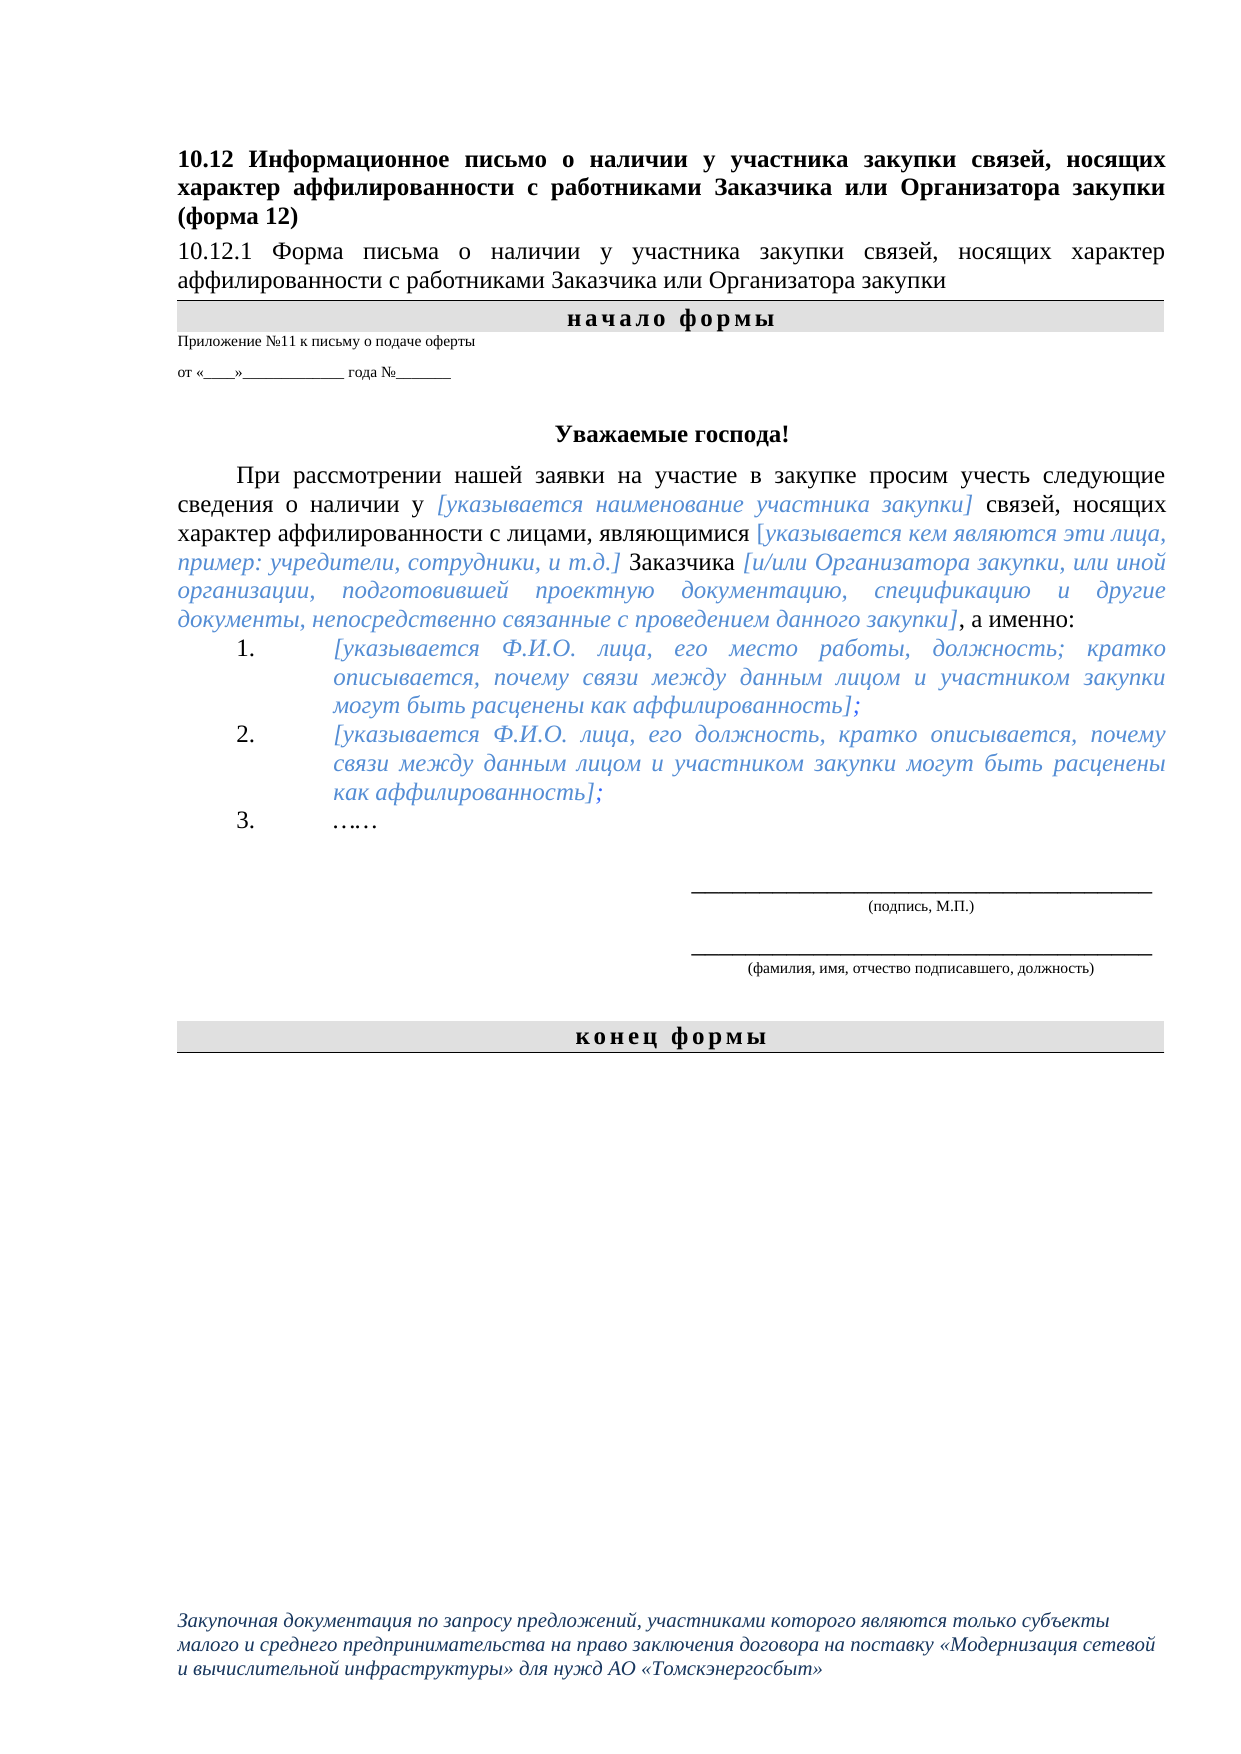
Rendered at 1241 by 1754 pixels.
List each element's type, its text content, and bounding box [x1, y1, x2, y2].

text конец формы [177, 1021, 1164, 1052]
list …… [236, 805, 1167, 834]
text 10.12.1 Форма письма о наличии у участника закупки связей, носящих характер аффилированности с работниками Заказчика или Организатора закупки [177, 236, 1167, 294]
table_cell __________________________________ (фамилия, имя, отчество подписавшего, должность) [679, 928, 1163, 990]
table_header __________________________________ (подпись, М.П.) [679, 834, 1163, 928]
list [указывается Ф.И.О. лица, его место работы, должность; кратко описывается, почему связи между данным лицом и участником закупки могут быть расценены как аффилированность]; [236, 633, 1167, 719]
text начало формы [177, 301, 1164, 332]
text Приложение №11 к письму о подаче оферты от «____»_____________ года №_______ [177, 332, 1167, 394]
text Уважаемые господа! [177, 419, 1167, 448]
text 10.12 Информационное письмо о наличии у участника закупки связей, носящих характер аффилированности с работниками Заказчика или Организатора закупки (форма 12) [177, 144, 1167, 230]
text При рассмотрении нашей заявки на участие в закупке просим учесть следующие сведения о наличии у [указывается наименование участника закупки] связей, носящих характер аффилированности с лицами, являющимися [указывается кем являются эти лица, пример: учредители, сотрудники, и т.д.] Заказчика [и/или Организатора закупки, или иной организации, подготовившей проектную документацию, спецификацию и другие документы, непосредственно связанные с проведением данного закупки], а именно: [177, 460, 1167, 633]
list [указывается Ф.И.О. лица, его должность, кратко описывается, почему связи между данным лицом и участником закупки могут быть расценены как аффилированность]; [236, 719, 1167, 805]
